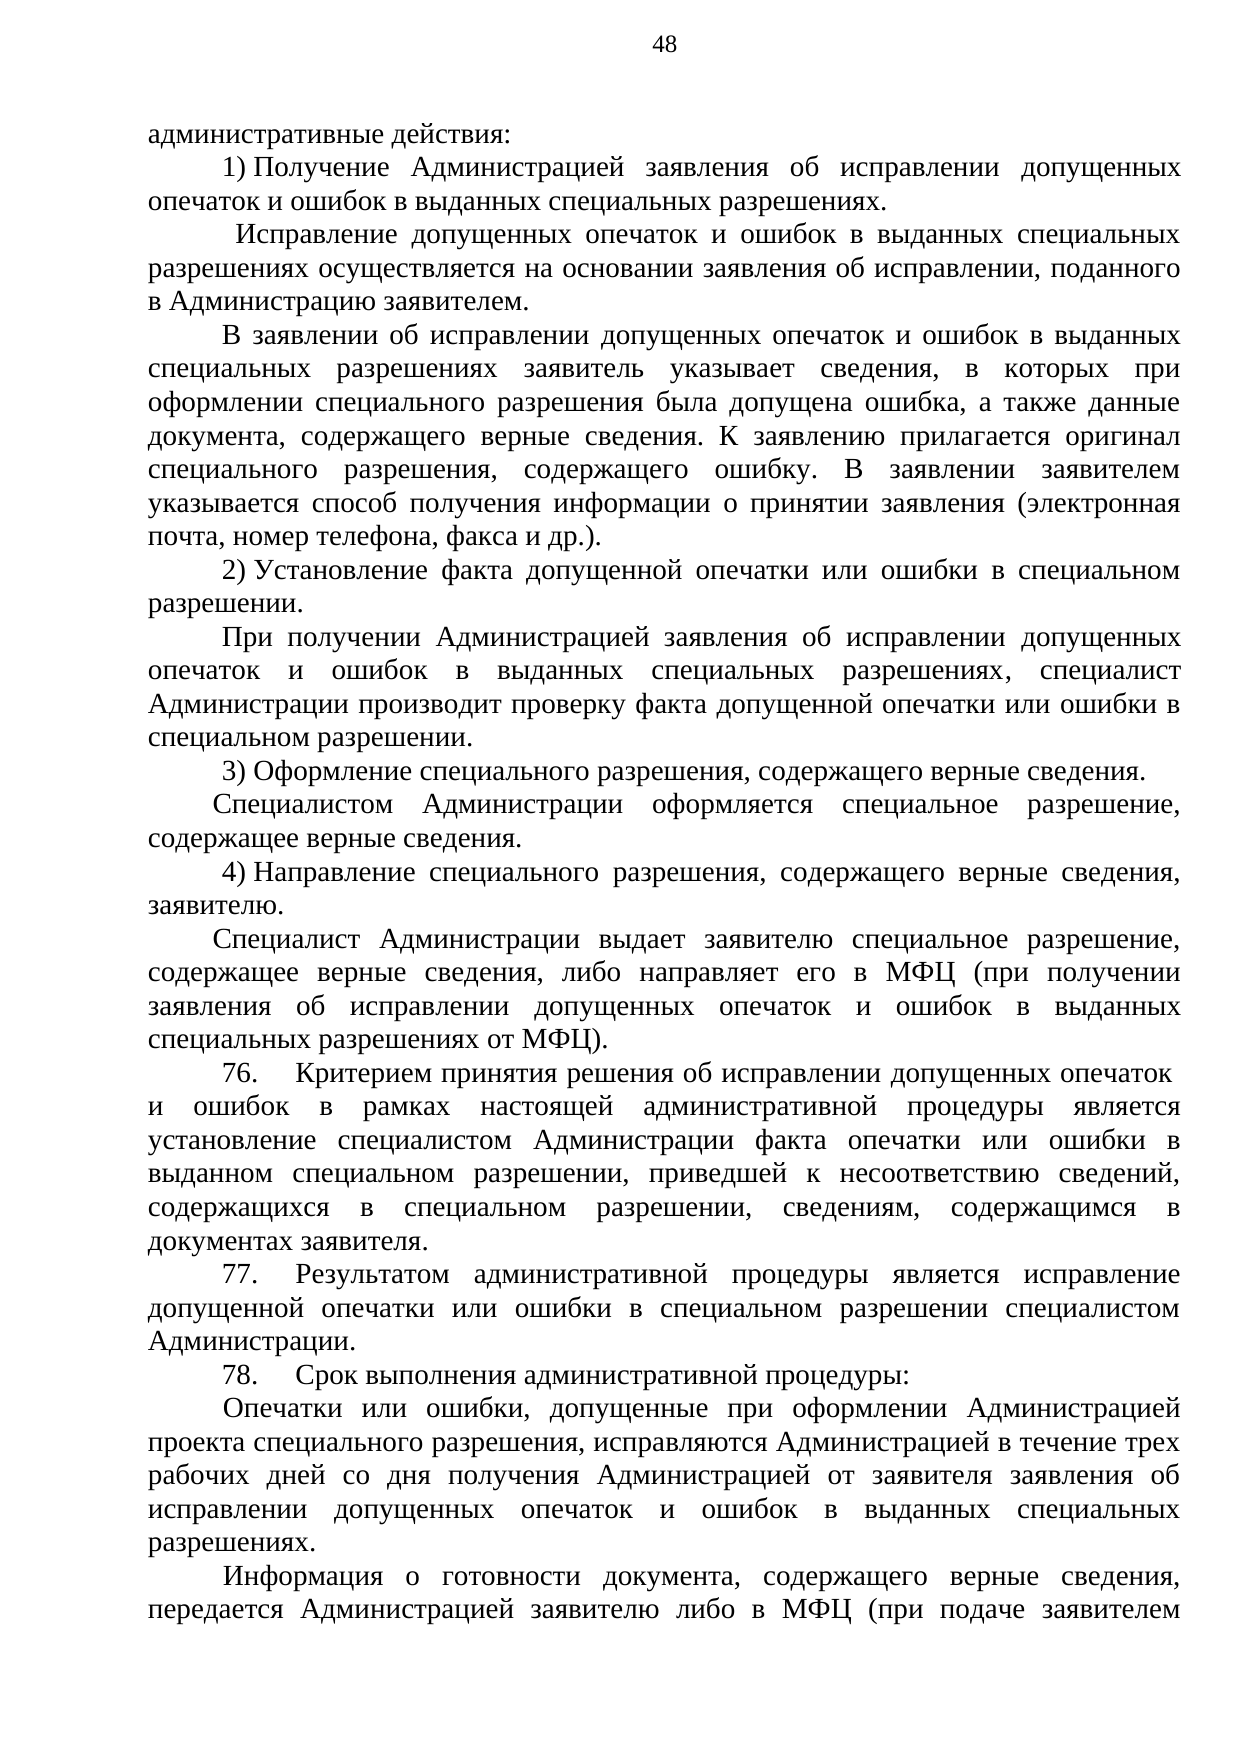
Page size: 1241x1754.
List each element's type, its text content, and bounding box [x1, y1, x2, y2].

list Критерием принятия решения об исправлении допущенных опечаток и ошибок в рамках настоящей административной процедуры является установление специалистом Администрации факта опечатки или ошибки в выданном специальном разрешении, приведшей к несоответствию сведений, содержащихся в специальном разрешении, сведениям, содержащимся в документах заявителя. [148, 1055, 1181, 1256]
text Специалистом Администрации оформляется специальное разрешение, содержащее верные сведения. [148, 787, 1181, 854]
text Специалист Администрации выдает заявителю специальное разрешение, содержащее верные сведения, либо направляет его в МФЦ (при получении заявления об исправлении допущенных опечаток и ошибок в выданных специальных разрешениях от МФЦ). [148, 921, 1181, 1055]
text 2) Установление факта допущенной опечатки или ошибки в специальном разрешении. [148, 552, 1181, 619]
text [148, 1558, 1181, 1625]
text В заявлении об исправлении допущенных опечаток и ошибок в выданных специальных разрешениях заявитель указывает сведения, в которых при оформлении специального разрешения была допущена ошибка, а также данные документа, содержащего верные сведения. К заявлению прилагается оригинал специального разрешения, содержащего ошибку. В заявлении заявителем указывается способ получения информации о принятии заявления (электронная почта, номер телефона, факса и др.). [148, 317, 1181, 552]
text 3) Оформление специального разрешения, содержащего верные сведения. [148, 753, 1181, 787]
text 1) Получение Администрацией заявления об исправлении допущенных опечаток и ошибок в выданных специальных разрешениях. [148, 149, 1181, 216]
text Опечатки или ошибки, допущенные при оформлении Администрацией проекта специального разрешения, исправляются Администрацией в течение трех рабочих дней со дня получения Администрацией от заявителя заявления об исправлении допущенных опечаток и ошибок в выданных специальных разрешениях. [148, 1390, 1181, 1558]
text При получении Администрацией заявления об исправлении допущенных опечаток и ошибок в выданных специальных разрешениях, специалист Администрации производит проверку факта допущенной опечатки или ошибки в специальном разрешении. [148, 619, 1181, 753]
list Результатом административной процедуры является исправление допущенной опечатки или ошибки в специальном разрешении специалистом Администрации. [148, 1256, 1181, 1357]
list Срок выполнения административной процедуры: [148, 1357, 1181, 1390]
text Исправление допущенных опечаток и ошибок в выданных специальных разрешениях осуществляется на основании заявления об исправлении, поданного в Администрацию заявителем. [148, 216, 1181, 317]
text 4) Направление специального разрешения, содержащего верные сведения, заявителю. [148, 854, 1181, 921]
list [148, 116, 1181, 149]
